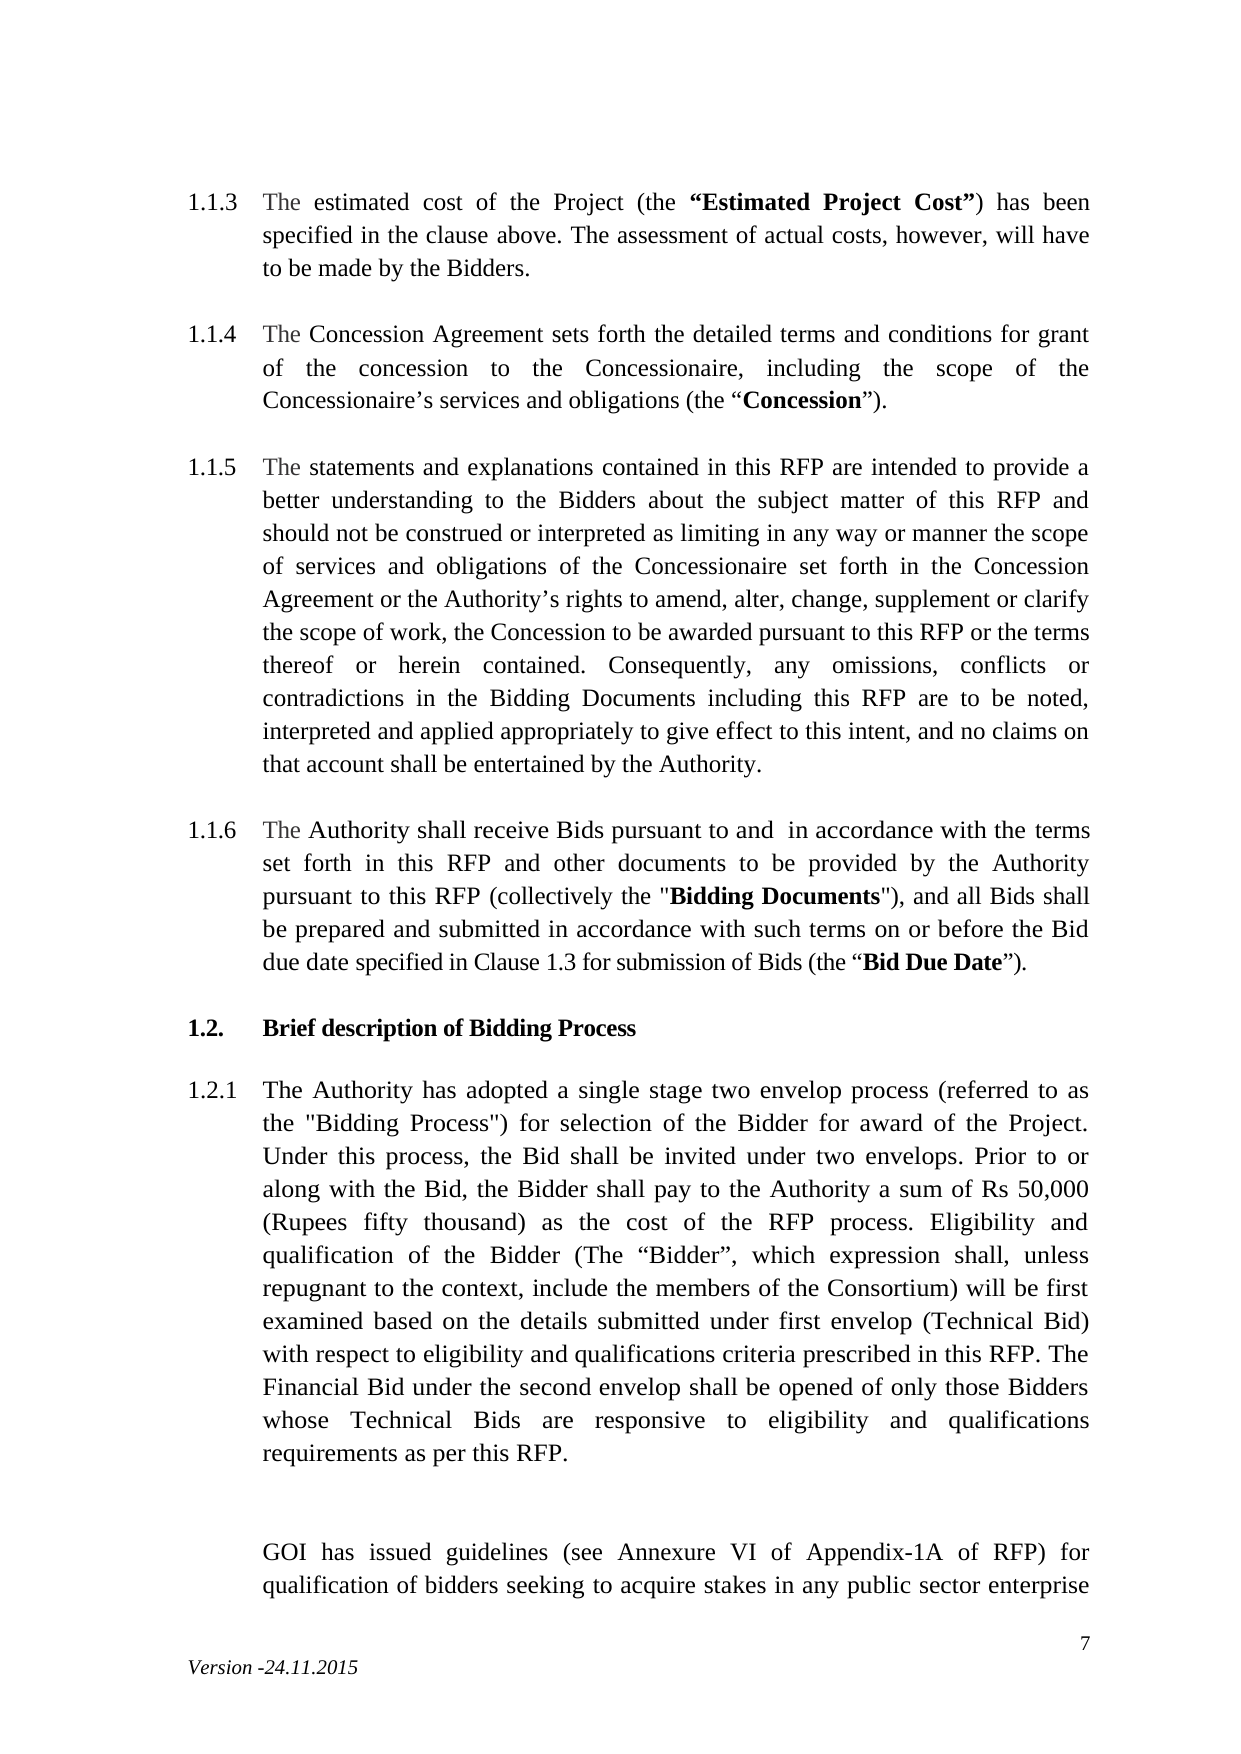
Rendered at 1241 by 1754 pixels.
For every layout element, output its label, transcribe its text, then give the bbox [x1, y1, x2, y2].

list The Concession Agreement sets forth the detailed terms and conditions for grant of the concession to the Concessionaire, including the scope of the Concessionaire’s services and obligations (the “Concession”). [187, 319, 1090, 414]
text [262, 1537, 1090, 1599]
list The statements and explanations contained in this RFP are intended to provide a better understanding to the Bidders about the subject matter of this RFP and should not be construed or interpreted as limiting in any way or manner the scope of services and obligations of the Concessionaire set forth in the Concession Agreement or the Authority’s rights to amend, alter, change, supplement or clarify the scope of work, the Concession to be awarded pursuant to this RFP or the terms thereof or herein contained. Consequently, any omissions, conflicts or contradictions in the Bidding Documents including this RFP are to be noted, interpreted and applied appropriately to give effect to this intent, and no claims on that account shall be entertained by the Authority. [187, 452, 1090, 778]
list The Authority shall receive Bids pursuant to and in accordance with the terms set forth in this RFP and other documents to be provided by the Authority pursuant to this RFP (collectively the "Bidding Documents"), and all Bids shall be prepared and submitted in accordance with such terms on or before the Bid due date specified in Clause 1.3 for submission of Bids (the “Bid Due Date”). [187, 815, 1090, 976]
list The estimated cost of the Project (the “Estimated Project Cost”) has been specified in the clause 0above. The assessment of actual costs, however, will have to be made by the Bidders. [187, 187, 1090, 282]
list Brief description of Bidding Process [187, 1013, 1090, 1042]
list The Authority has adopted a single stage two envelop process (referred to as the "Bidding Process") for selection of the Bidder for award of the Project. Under this process, the Bid shall be invited under two envelops. Prior to or along with the Bid, the Bidder shall pay to the Authority a sum of Rs 50,000 (Rupees fifty thousand) as the cost of the RFP process. Eligibility and qualification of the Bidder (The “Bidder”, which expression shall, unless repugnant to the context, include the members of the Consortium) will be first examined based on the details submitted under first envelop (Technical Bid) with respect to eligibility and qualifications criteria prescribed in this RFP. The Financial Bid under the second envelop shall be opened of only those Bidders whose Technical Bids are responsive to eligibility and qualifications requirements as per this RFP. [187, 1075, 1090, 1467]
